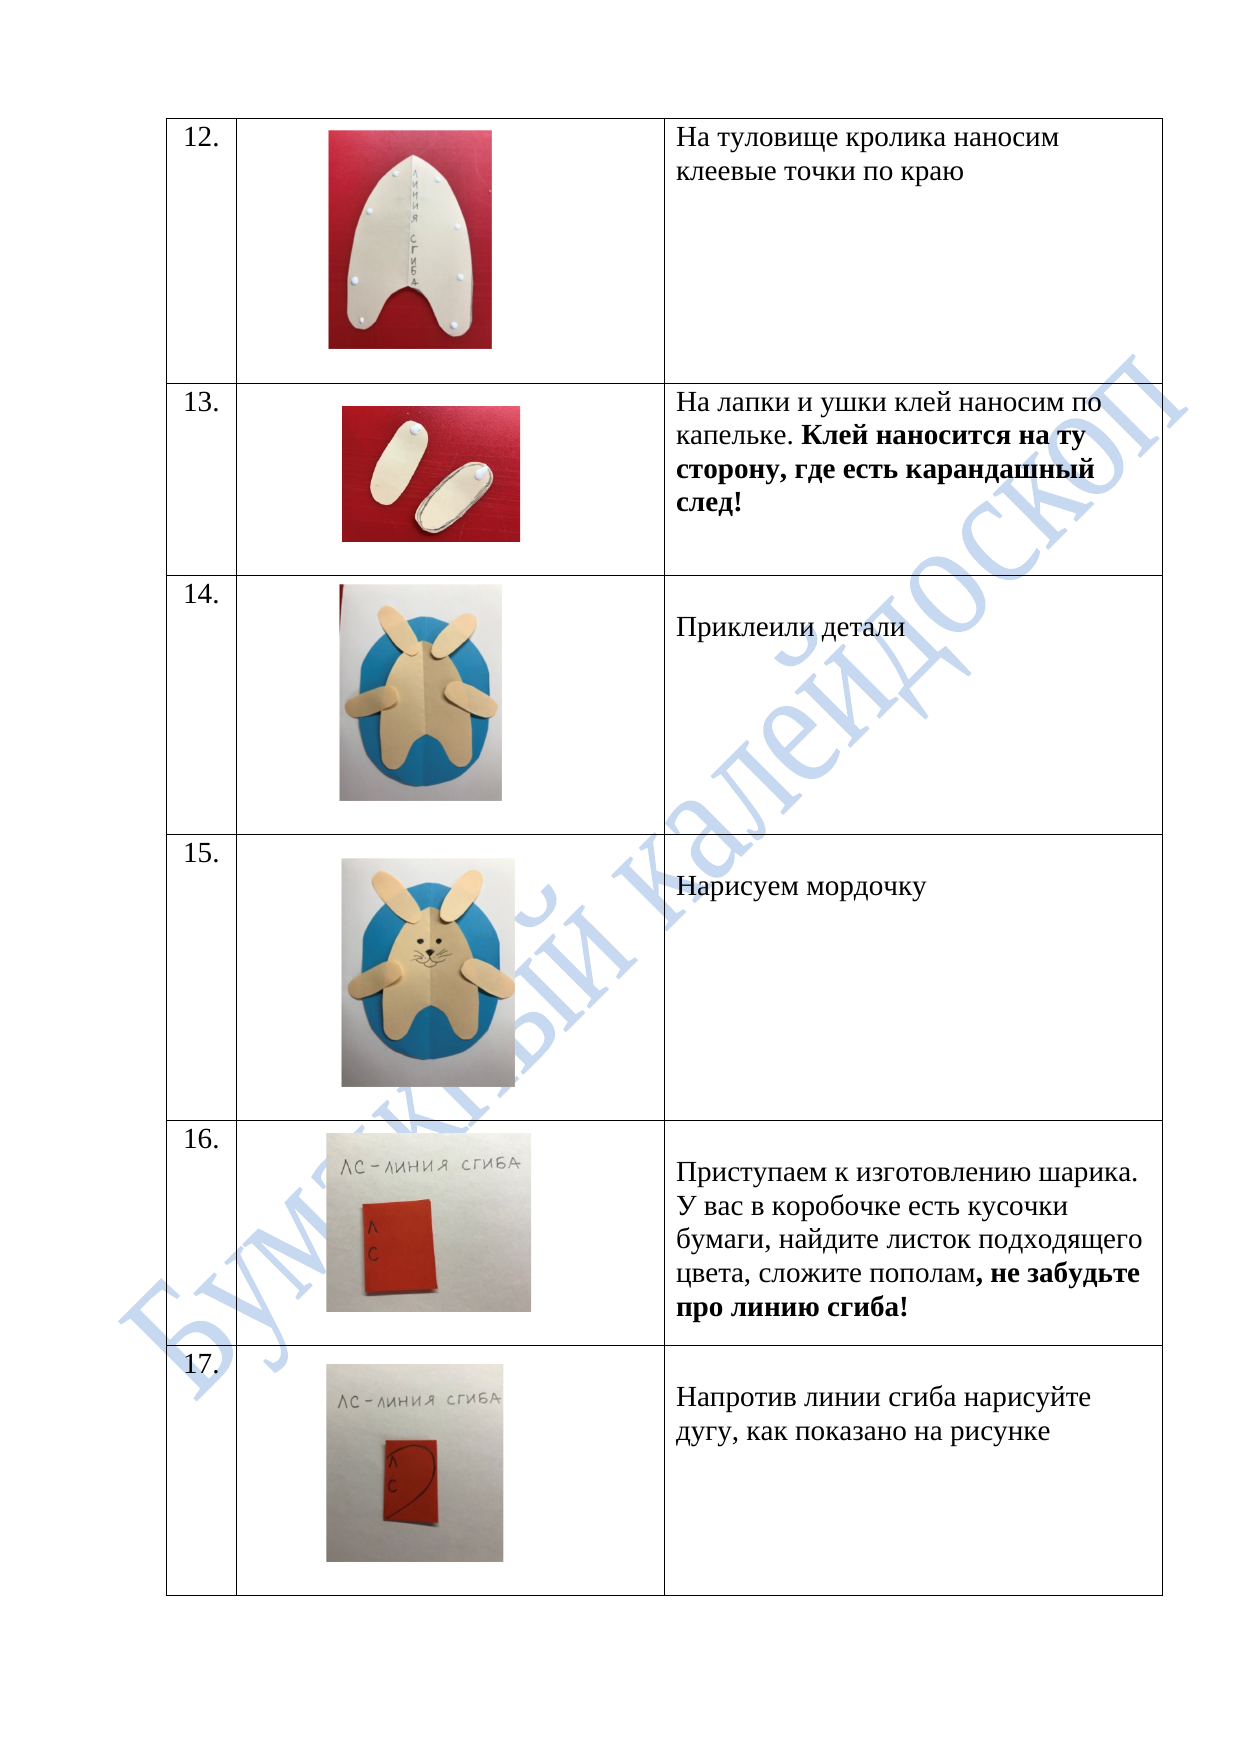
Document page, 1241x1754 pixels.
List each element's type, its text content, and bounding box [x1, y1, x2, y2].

picture [329, 131, 492, 349]
table_cell Напротив линии сгиба нарисуйте дугу, как показано на рисунке [665, 1346, 1162, 1595]
table_cell 17. [167, 1346, 236, 1595]
table_cell [237, 1121, 664, 1345]
picture [342, 406, 521, 542]
picture [326, 1133, 532, 1312]
table_cell [237, 384, 664, 575]
table_cell [237, 119, 664, 383]
picture [342, 859, 515, 1087]
table_cell На лапки и ушки клей наносим по капельке. Клей наносится на ту сторону, где есть карандашный след! [665, 384, 1162, 575]
picture [340, 585, 502, 801]
table_cell 14. [167, 576, 236, 834]
table_cell 13. [167, 384, 236, 575]
table_cell 15. [167, 835, 236, 1120]
table_cell 16. [167, 1121, 236, 1345]
picture [327, 1364, 504, 1562]
table_cell [237, 1346, 664, 1595]
table_cell [237, 576, 664, 834]
table_cell Приступаем к изготовлению шарика. У вас в коробочке есть кусочки бумаги, найдите листок подходящего цвета, сложите пополам, не забудьте про линию сгиба! [665, 1121, 1162, 1345]
table_cell Нарисуем мордочку [665, 835, 1162, 1120]
table_cell [237, 835, 664, 1120]
table_cell На туловище кролика наносим клеевые точки по краю [665, 119, 1162, 383]
table_cell 12. [167, 119, 236, 383]
table_cell Приклеили детали [665, 576, 1162, 834]
